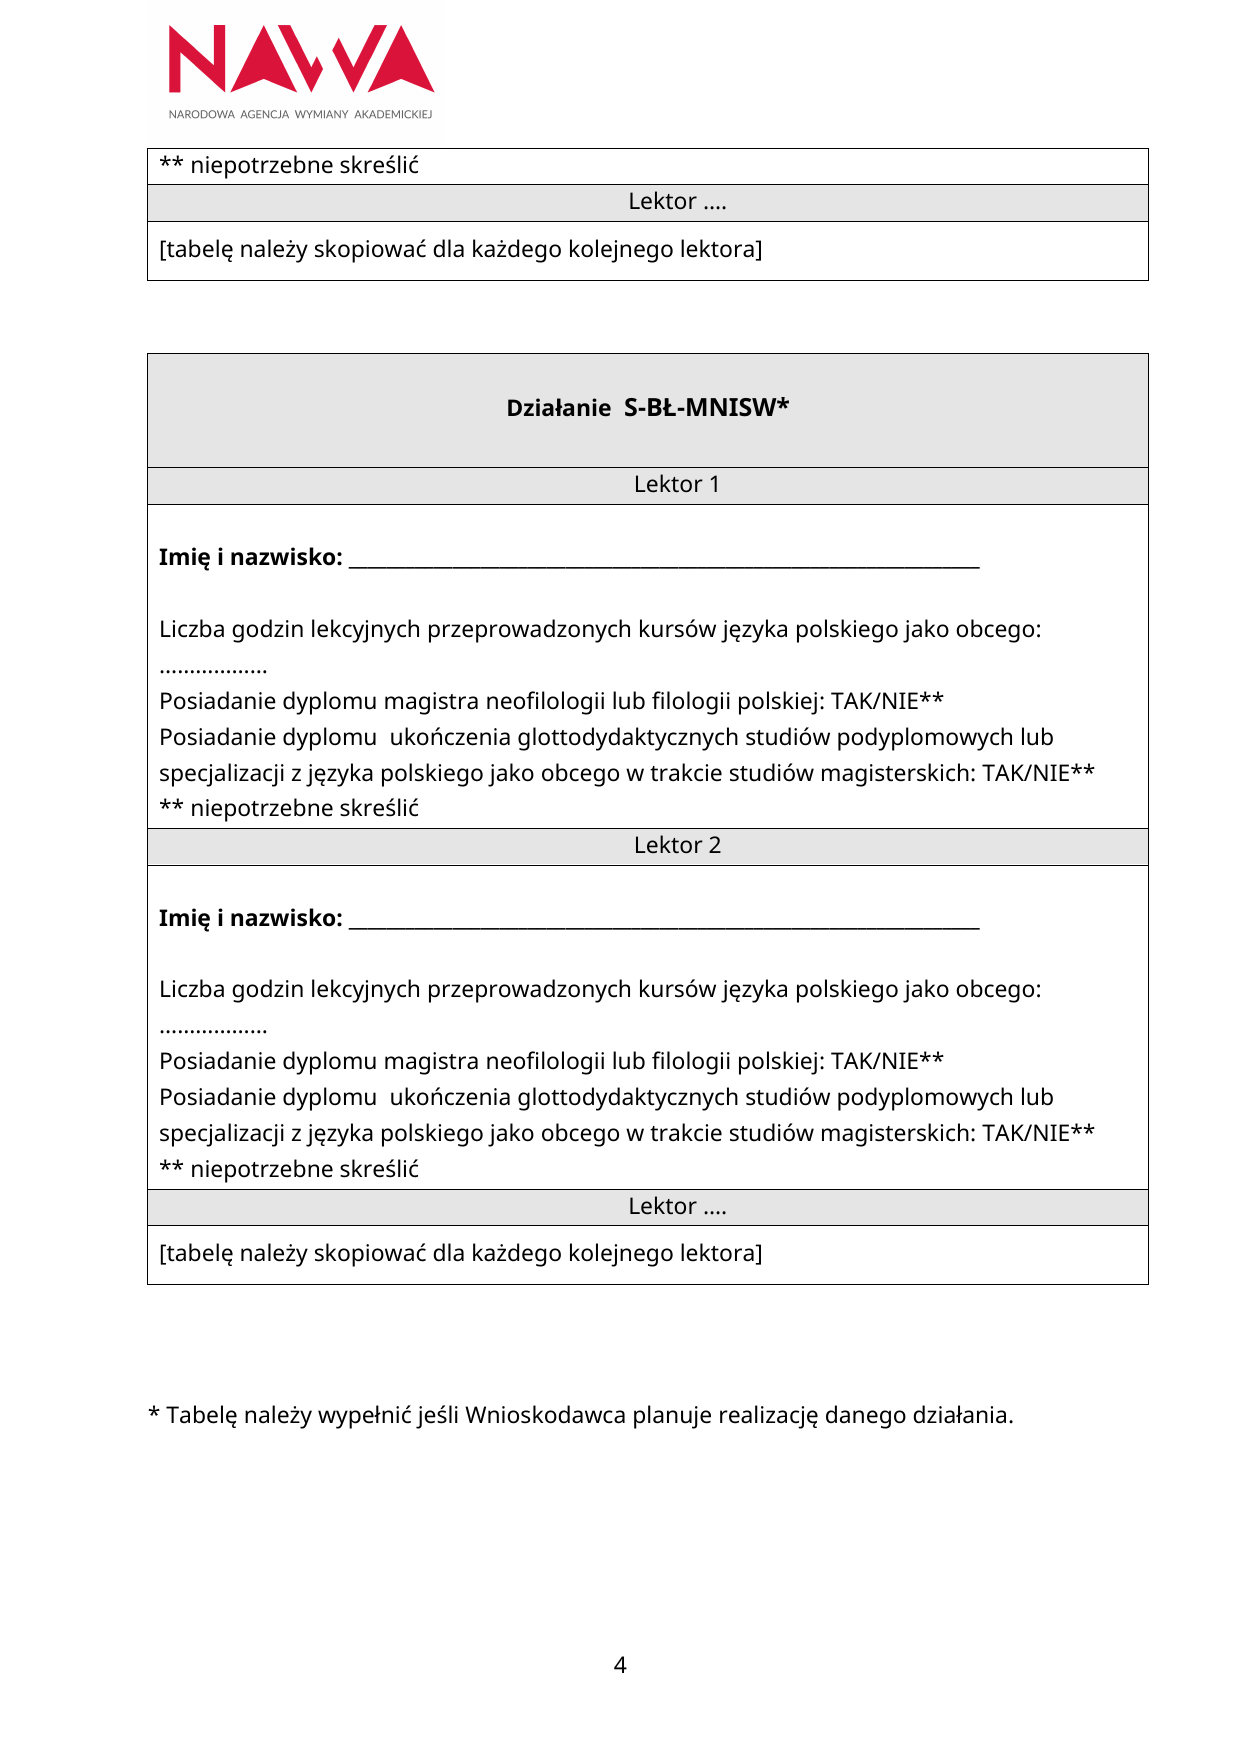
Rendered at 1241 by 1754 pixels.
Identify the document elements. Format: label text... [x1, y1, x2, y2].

table_cell Lektor 1 [148, 468, 1148, 504]
table_cell Lektor …. [148, 1190, 1148, 1225]
table_cell Lektor 2 [148, 829, 1148, 864]
table_header Działanie S-BŁ-MNISW* [148, 354, 1148, 467]
text * Tabelę należy wypełnić jeśli Wnioskodawca planuje realizację danego działania. [148, 1399, 1092, 1431]
table_cell [tabelę należy skopiować dla każdego kolejnego lektora] [148, 1226, 1148, 1284]
table_cell [tabelę należy skopiować dla każdego kolejnego lektora] [148, 222, 1148, 280]
picture [147, 0, 445, 148]
table_cell Lektor …. [148, 185, 1148, 221]
